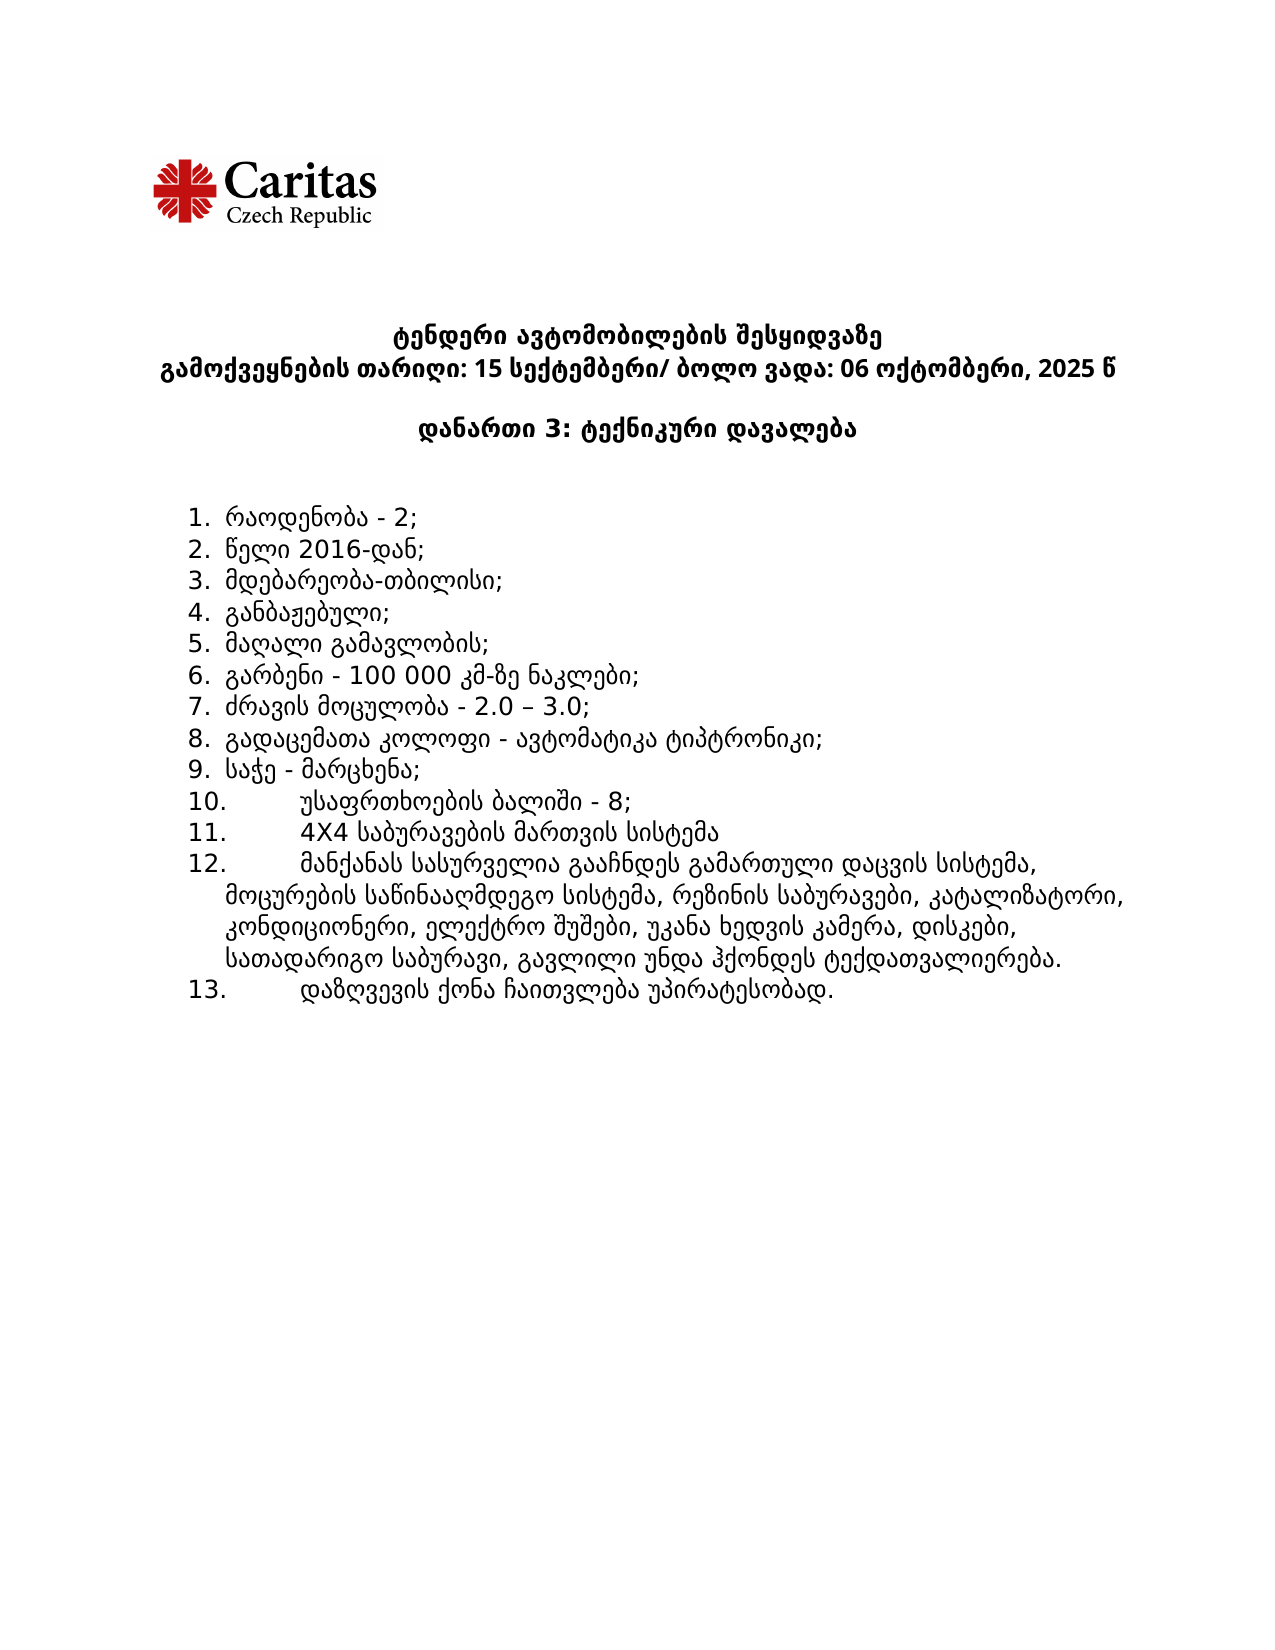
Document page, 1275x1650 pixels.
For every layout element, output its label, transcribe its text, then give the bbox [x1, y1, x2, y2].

list საჭე - მარცხენა; [187, 755, 1125, 784]
list დაზღვევის ქონა ჩაითვლება უპირატესობად. [187, 975, 1125, 1004]
list გადაცემათა კოლოფი - ავტომატიკა ტიპტრონიკი; [187, 724, 1125, 753]
list მანქანას სასურველია გააჩნდეს გამართული დაცვის სისტემა, მოცურების საწინააღმდეგო სისტემა, რეზინის საბურავები, კატალიზატორი, კონდიციონერი, ელექტრო შუშები, უკანა ხედვის კამერა, დისკები, სათადარიგო საბურავი, გავლილი უნდა ჰქონდეს ტექდათვალიერება. [187, 849, 1125, 973]
list მაღალი გამავლობის; [187, 629, 1125, 658]
list მდებარეობა-თბილისი; [187, 566, 1125, 596]
list ძრავის მოცულობა - 2.0 – 3.0; [187, 692, 1125, 721]
list უსაფრთხოების ბალიში - 8; [187, 787, 1125, 816]
list 4X4 საბურავების მართვის სისტემა [187, 818, 1125, 847]
list გარბენი - 100 000 კმ-ზე ნაკლები; [187, 661, 1125, 690]
text გამოქვეყნების თარიღი: 15 სექტემბერი/ ბოლო ვადა: 06 ოქტომბერი, 2025 წ [150, 351, 1125, 384]
text ტენდერი ავტომობილების შესყიდვაზე [150, 321, 1125, 351]
text დანართი 3: ტექნიკური დავალება [150, 414, 1125, 443]
list განბაჟებული; [187, 598, 1125, 627]
list წელი 2016-დან; [187, 535, 1125, 564]
list რაოდენობა - 2; [187, 503, 1125, 533]
